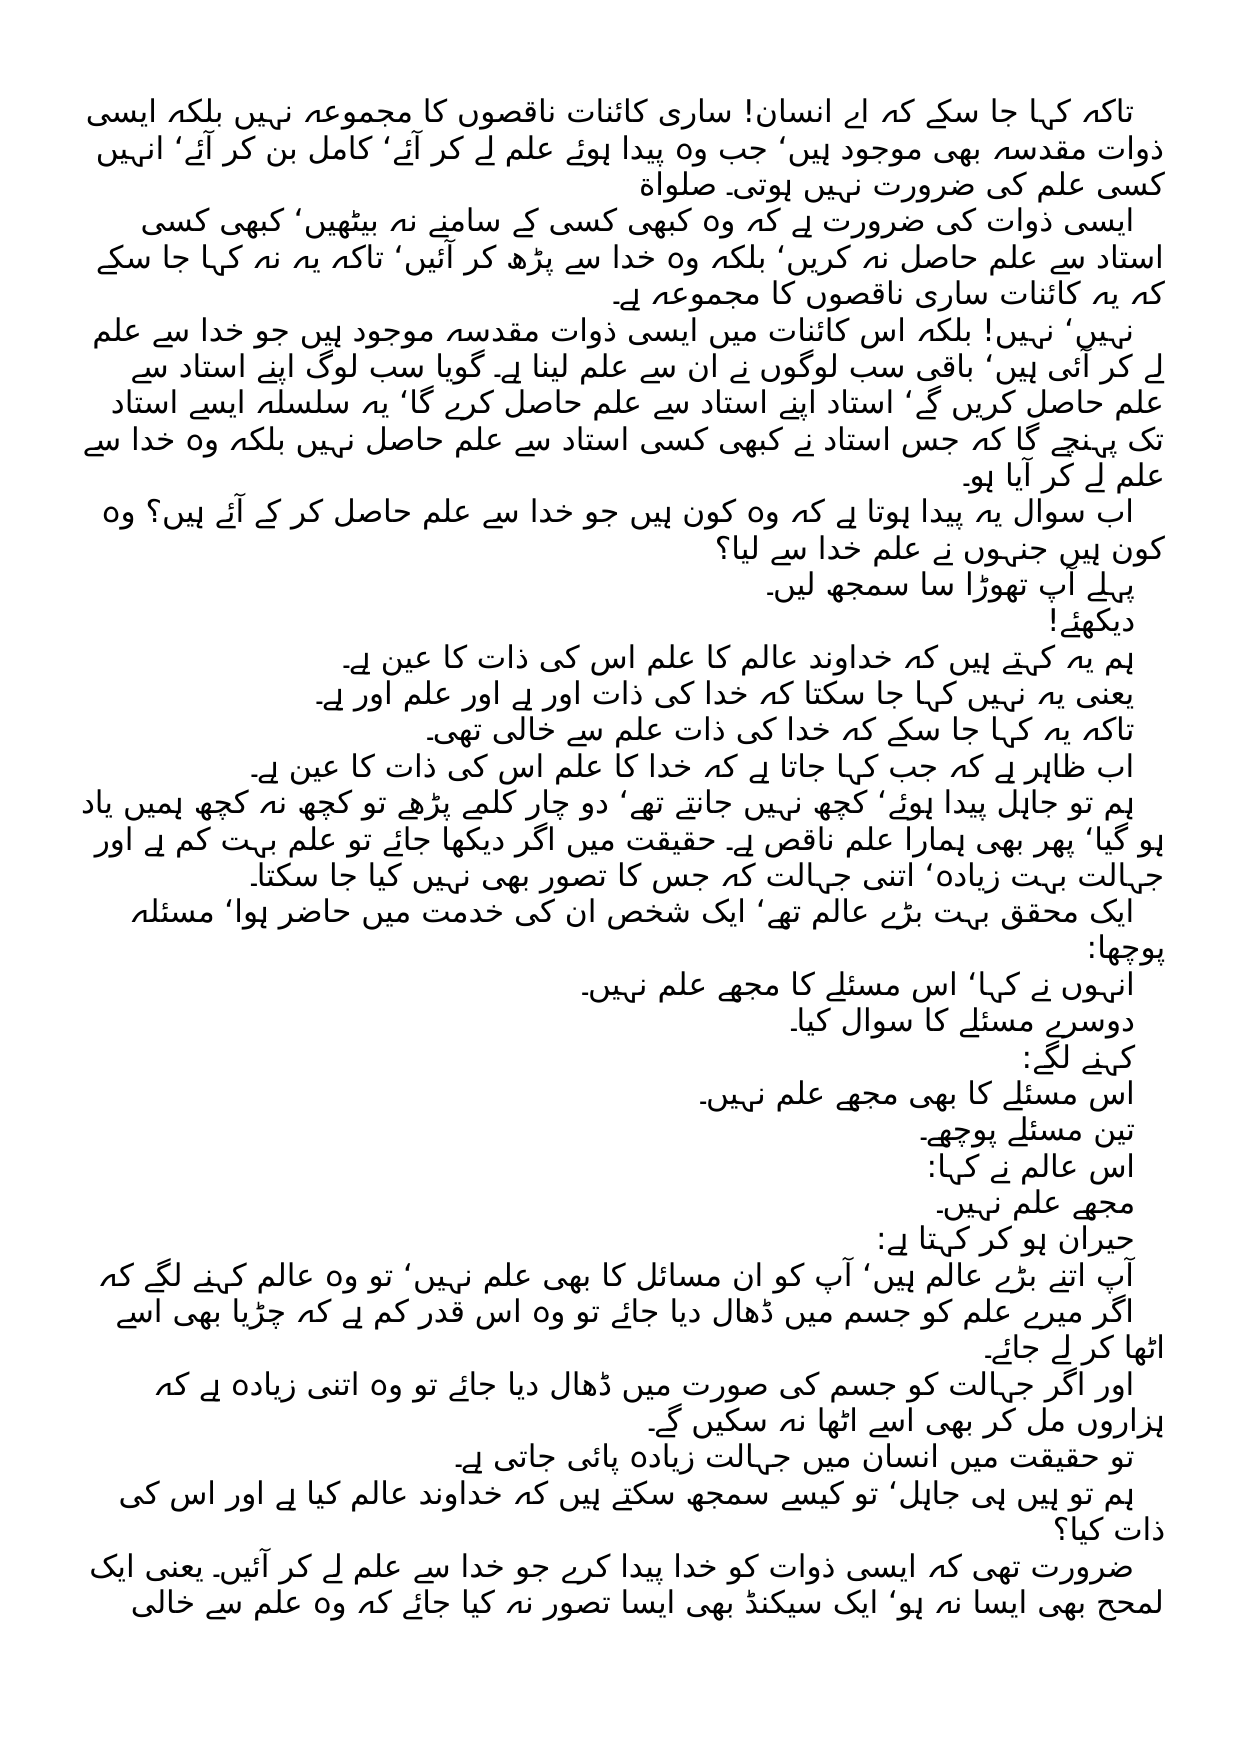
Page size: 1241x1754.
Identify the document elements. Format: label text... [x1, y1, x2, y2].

text اب ظاہر ہے کہ جب کہا جاتا ہے کہ خدا کا علم اس کی ذات کا عین ہے۔ [75, 748, 1165, 784]
text اس مسئلے کا بھی مجھے علم نہیں۔ [75, 1075, 1165, 1112]
text تین مسئلے پوچھے۔ [75, 1112, 1165, 1148]
text پہلے آپ تھوڑا سا سمجھ لیں۔ [75, 566, 1165, 603]
text حیران ہو کر کہتا ہے: [75, 1221, 1165, 1257]
text نہیں‘ نہیں! بلکہ اس کائنات میں ایسی ذوات مقدسہ موجود ہیں جو خدا سے علم لے کر آئی ہیں‘ باقی سب لوگوں نے ان سے علم لینا ہے۔ گویا سب لوگ اپنے استاد سے علم حاصل کریں گے‘ استاد اپنے استاد سے علم حاصل کرے گا‘ یہ سلسلہ ایسے استاد تک پہنچے گا کہ جس استاد نے کبھی کسی استاد سے علم حاصل نہیں بلکہ وہ خدا سے علم لے کر آیا ہو۔ [75, 312, 1165, 494]
text کہنے لگے: [75, 1039, 1165, 1075]
text تاکہ یہ کہا جا سکے کہ خدا کی ذات علم سے خالی تھی۔ [75, 712, 1165, 748]
text آپ اتنے بڑے عالم ہیں‘ آپ کو ان مسائل کا بھی علم نہیں‘ تو وہ عالم کہنے لگے کہ [75, 1257, 1165, 1293]
text ہم تو جاہل پیدا ہوئے‘ کچھ نہیں جانتے تھے‘ دو چار کلمے پڑھے تو کچھ نہ کچھ ہمیں یاد ہو گیا‘ پھر بھی ہمارا علم ناقص ہے۔ حقیقت میں اگر دیکھا جائے تو علم بہت کم ہے اور جہالت بہت زیادہ‘ اتنی جہالت کہ جس کا تصور بھی نہیں کیا جا سکتا۔ [75, 784, 1165, 893]
text ہم یہ کہتے ہیں کہ خداوند عالم کا علم اس کی ذات کا عین ہے۔ [75, 639, 1165, 675]
text مجھے علم نہیں۔ [75, 1184, 1165, 1221]
text اب سوال یہ پیدا ہوتا ہے کہ وہ کون ہیں جو خدا سے علم حاصل کر کے آئے ہیں؟ وہ کون ہیں جنہوں نے علم خدا سے لیا؟ [75, 494, 1165, 566]
text ایسی ذوات کی ضرورت ہے کہ وہ کبھی کسی کے سامنے نہ بیٹھیں‘ کبھی کسی استاد سے علم حاصل نہ کریں‘ بلکہ وہ خدا سے پڑھ کر آئیں‘ تاکہ یہ نہ کہا جا سکے کہ یہ کائنات ساری ناقصوں کا مجموعہ ہے۔ [75, 203, 1165, 312]
text اور اگر جہالت کو جسم کی صورت میں ڈھال دیا جائے تو وہ اتنی زیادہ ہے کہ ہزاروں مل کر بھی اسے اٹھا نہ سکیں گے۔ [75, 1366, 1165, 1439]
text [75, 1548, 1165, 1621]
text اس عالم نے کہا: [75, 1148, 1165, 1184]
text یعنی یہ نہیں کہا جا سکتا کہ خدا کی ذات اور ہے اور علم اور ہے۔ [75, 675, 1165, 712]
text تو حقیقت میں انسان میں جہالت زیادہ پائی جاتی ہے۔ [75, 1439, 1165, 1475]
text ایک محقق بہت بڑے عالم تھے‘ ایک شخص ان کی خدمت میں حاضر ہوا‘ مسئلہ پوچھا: [75, 893, 1165, 966]
text دوسرے مسئلے کا سوال کیا۔ [75, 1003, 1165, 1039]
text تاکہ کہا جا سکے کہ اے انسان! ساری کائنات ناقصوں کا مجموعہ نہیں بلکہ ایسی ذوات مقدسہ بھی موجود ہیں‘ جب وہ پیدا ہوئے علم لے کر آئے‘ کامل بن کر آئے‘ انہیں کسی علم کی ضرورت نہیں ہوتی۔ صلواة [75, 94, 1165, 203]
text اگر میرے علم کو جسم میں ڈھال دیا جائے تو وہ اس قدر کم ہے کہ چڑیا بھی اسے اٹھا کر لے جائے۔ [75, 1293, 1165, 1366]
text دیکھئے! [75, 603, 1165, 639]
text انہوں نے کہا‘ اس مسئلے کا مجھے علم نہیں۔ [75, 966, 1165, 1003]
text ہم تو ہیں ہی جاہل‘ تو کیسے سمجھ سکتے ہیں کہ خداوند عالم کیا ہے اور اس کی ذات کیا؟ [75, 1475, 1165, 1548]
